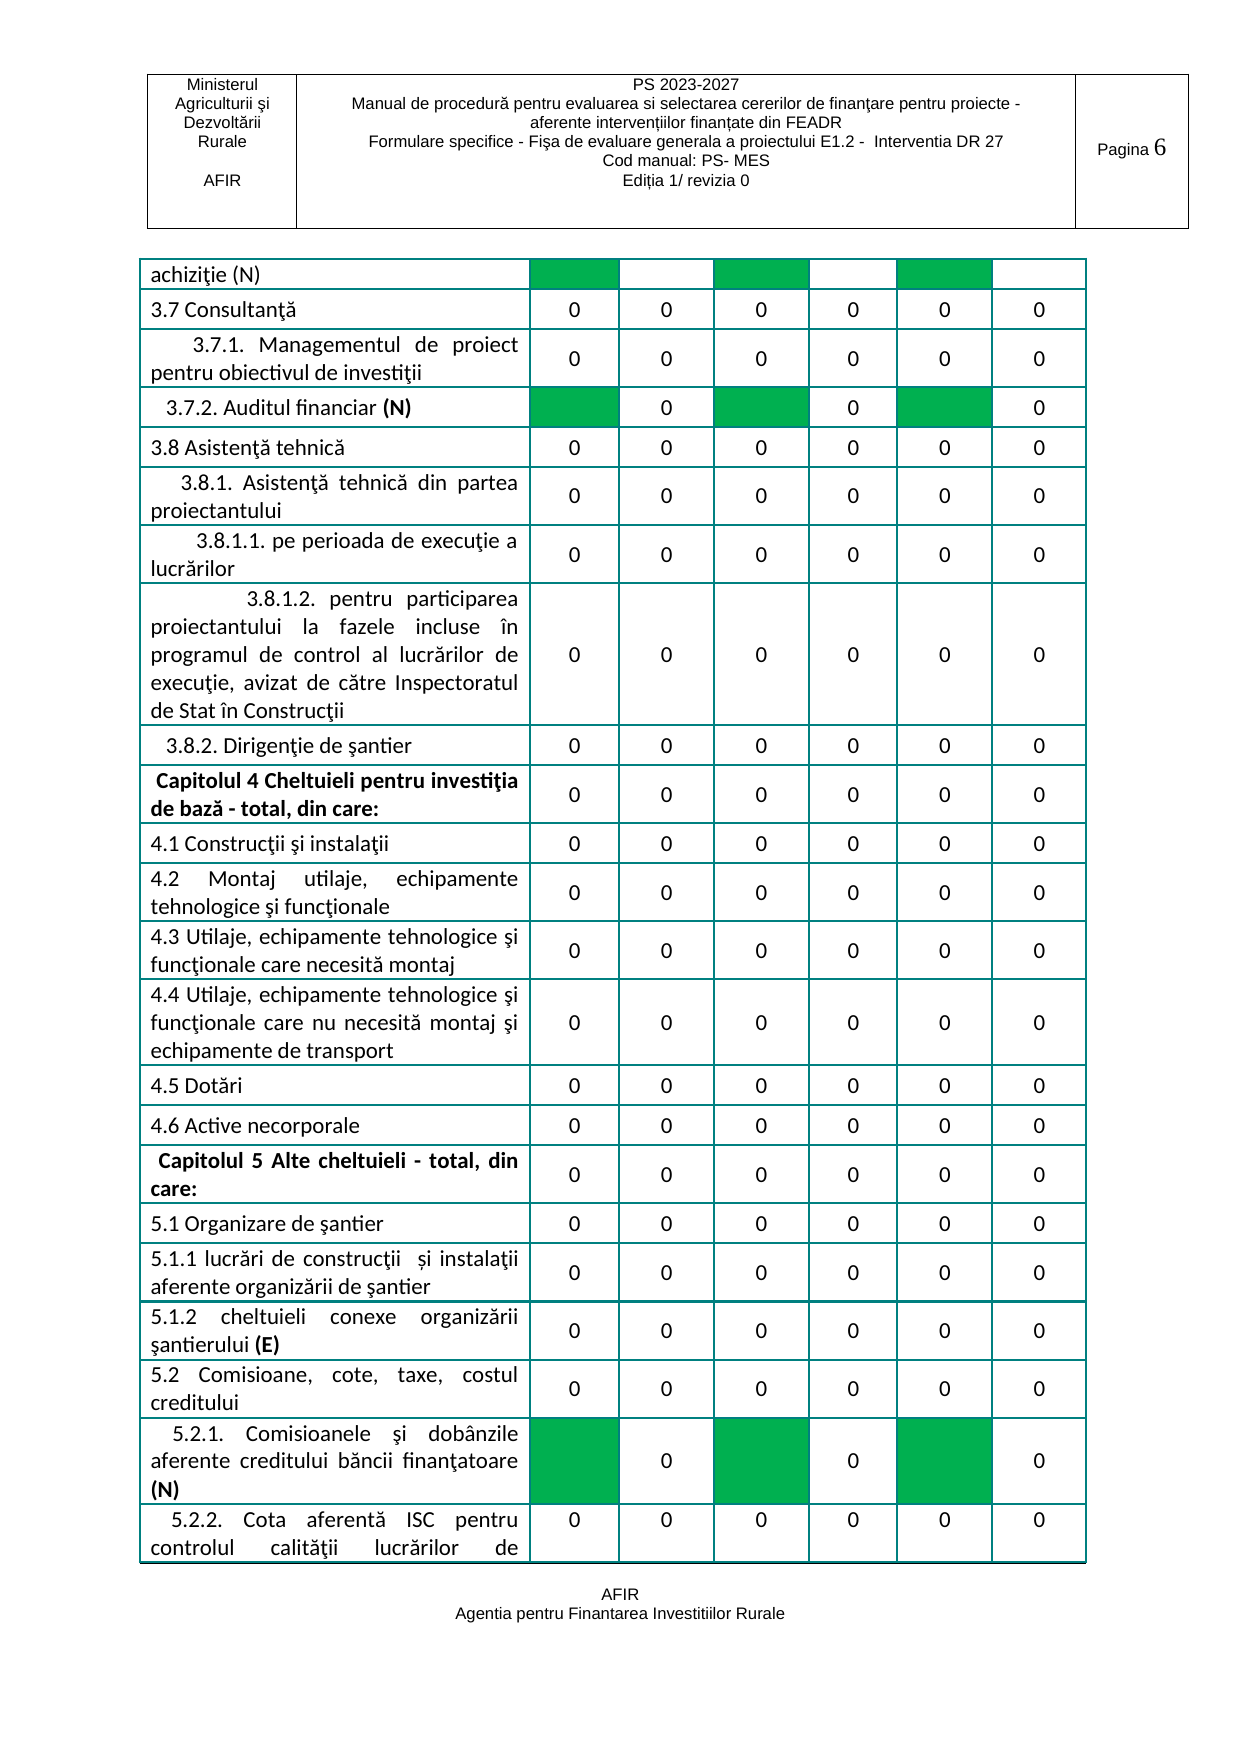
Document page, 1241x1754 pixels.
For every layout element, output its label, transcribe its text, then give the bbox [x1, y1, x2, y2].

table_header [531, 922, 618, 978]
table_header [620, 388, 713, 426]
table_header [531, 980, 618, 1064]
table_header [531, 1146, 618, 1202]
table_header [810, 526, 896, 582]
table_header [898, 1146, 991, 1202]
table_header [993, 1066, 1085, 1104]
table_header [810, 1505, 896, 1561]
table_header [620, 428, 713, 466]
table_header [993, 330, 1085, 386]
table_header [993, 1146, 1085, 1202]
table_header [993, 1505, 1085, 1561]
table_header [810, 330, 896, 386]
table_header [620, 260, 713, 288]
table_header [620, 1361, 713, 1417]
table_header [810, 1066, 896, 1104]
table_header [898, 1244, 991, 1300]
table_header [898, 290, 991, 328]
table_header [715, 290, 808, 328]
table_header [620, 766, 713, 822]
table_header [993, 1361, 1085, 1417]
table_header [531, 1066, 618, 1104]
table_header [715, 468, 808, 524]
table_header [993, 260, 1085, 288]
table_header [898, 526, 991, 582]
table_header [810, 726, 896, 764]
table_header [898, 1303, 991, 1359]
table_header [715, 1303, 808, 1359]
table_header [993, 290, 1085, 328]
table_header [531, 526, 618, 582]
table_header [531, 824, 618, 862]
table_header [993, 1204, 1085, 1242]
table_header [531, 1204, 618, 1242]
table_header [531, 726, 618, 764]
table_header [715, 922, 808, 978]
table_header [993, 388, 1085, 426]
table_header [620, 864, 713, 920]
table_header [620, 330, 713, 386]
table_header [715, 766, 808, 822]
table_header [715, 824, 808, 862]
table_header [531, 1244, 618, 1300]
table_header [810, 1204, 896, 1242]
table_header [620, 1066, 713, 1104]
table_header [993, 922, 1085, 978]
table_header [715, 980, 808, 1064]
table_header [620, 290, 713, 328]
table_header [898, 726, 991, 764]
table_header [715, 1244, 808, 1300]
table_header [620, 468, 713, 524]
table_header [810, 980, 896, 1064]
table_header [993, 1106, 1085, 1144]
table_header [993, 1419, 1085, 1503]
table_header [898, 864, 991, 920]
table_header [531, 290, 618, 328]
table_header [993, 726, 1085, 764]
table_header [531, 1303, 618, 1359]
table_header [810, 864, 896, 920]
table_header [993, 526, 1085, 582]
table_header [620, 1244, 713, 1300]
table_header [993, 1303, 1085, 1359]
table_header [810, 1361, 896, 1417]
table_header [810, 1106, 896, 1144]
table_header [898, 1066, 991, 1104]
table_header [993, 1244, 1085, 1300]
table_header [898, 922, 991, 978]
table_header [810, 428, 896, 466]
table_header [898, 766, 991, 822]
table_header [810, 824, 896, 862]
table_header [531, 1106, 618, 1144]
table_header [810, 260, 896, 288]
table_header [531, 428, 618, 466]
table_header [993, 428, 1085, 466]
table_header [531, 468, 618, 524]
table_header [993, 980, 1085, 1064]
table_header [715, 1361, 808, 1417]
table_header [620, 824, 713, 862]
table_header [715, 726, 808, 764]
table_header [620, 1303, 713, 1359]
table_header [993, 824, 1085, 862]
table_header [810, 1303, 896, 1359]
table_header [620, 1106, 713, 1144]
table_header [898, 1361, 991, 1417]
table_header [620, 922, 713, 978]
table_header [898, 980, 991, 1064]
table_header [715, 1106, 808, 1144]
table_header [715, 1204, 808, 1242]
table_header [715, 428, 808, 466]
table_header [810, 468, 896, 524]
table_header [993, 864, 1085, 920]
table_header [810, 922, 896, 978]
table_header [141, 260, 529, 288]
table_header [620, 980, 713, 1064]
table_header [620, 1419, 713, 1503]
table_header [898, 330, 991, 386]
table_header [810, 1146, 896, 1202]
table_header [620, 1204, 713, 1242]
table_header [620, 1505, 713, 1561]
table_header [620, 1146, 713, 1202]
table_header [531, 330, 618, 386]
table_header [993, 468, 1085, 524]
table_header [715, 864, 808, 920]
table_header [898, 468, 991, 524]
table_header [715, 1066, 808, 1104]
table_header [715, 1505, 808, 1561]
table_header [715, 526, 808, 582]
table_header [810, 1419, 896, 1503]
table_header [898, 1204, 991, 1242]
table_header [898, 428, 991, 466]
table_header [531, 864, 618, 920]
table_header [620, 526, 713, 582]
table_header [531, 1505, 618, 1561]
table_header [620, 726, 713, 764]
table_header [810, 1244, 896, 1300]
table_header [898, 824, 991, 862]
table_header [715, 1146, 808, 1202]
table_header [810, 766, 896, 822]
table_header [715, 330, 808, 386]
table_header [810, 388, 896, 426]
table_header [141, 1505, 529, 1561]
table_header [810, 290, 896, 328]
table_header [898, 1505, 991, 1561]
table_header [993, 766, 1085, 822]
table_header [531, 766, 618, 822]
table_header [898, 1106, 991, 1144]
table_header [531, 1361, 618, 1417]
